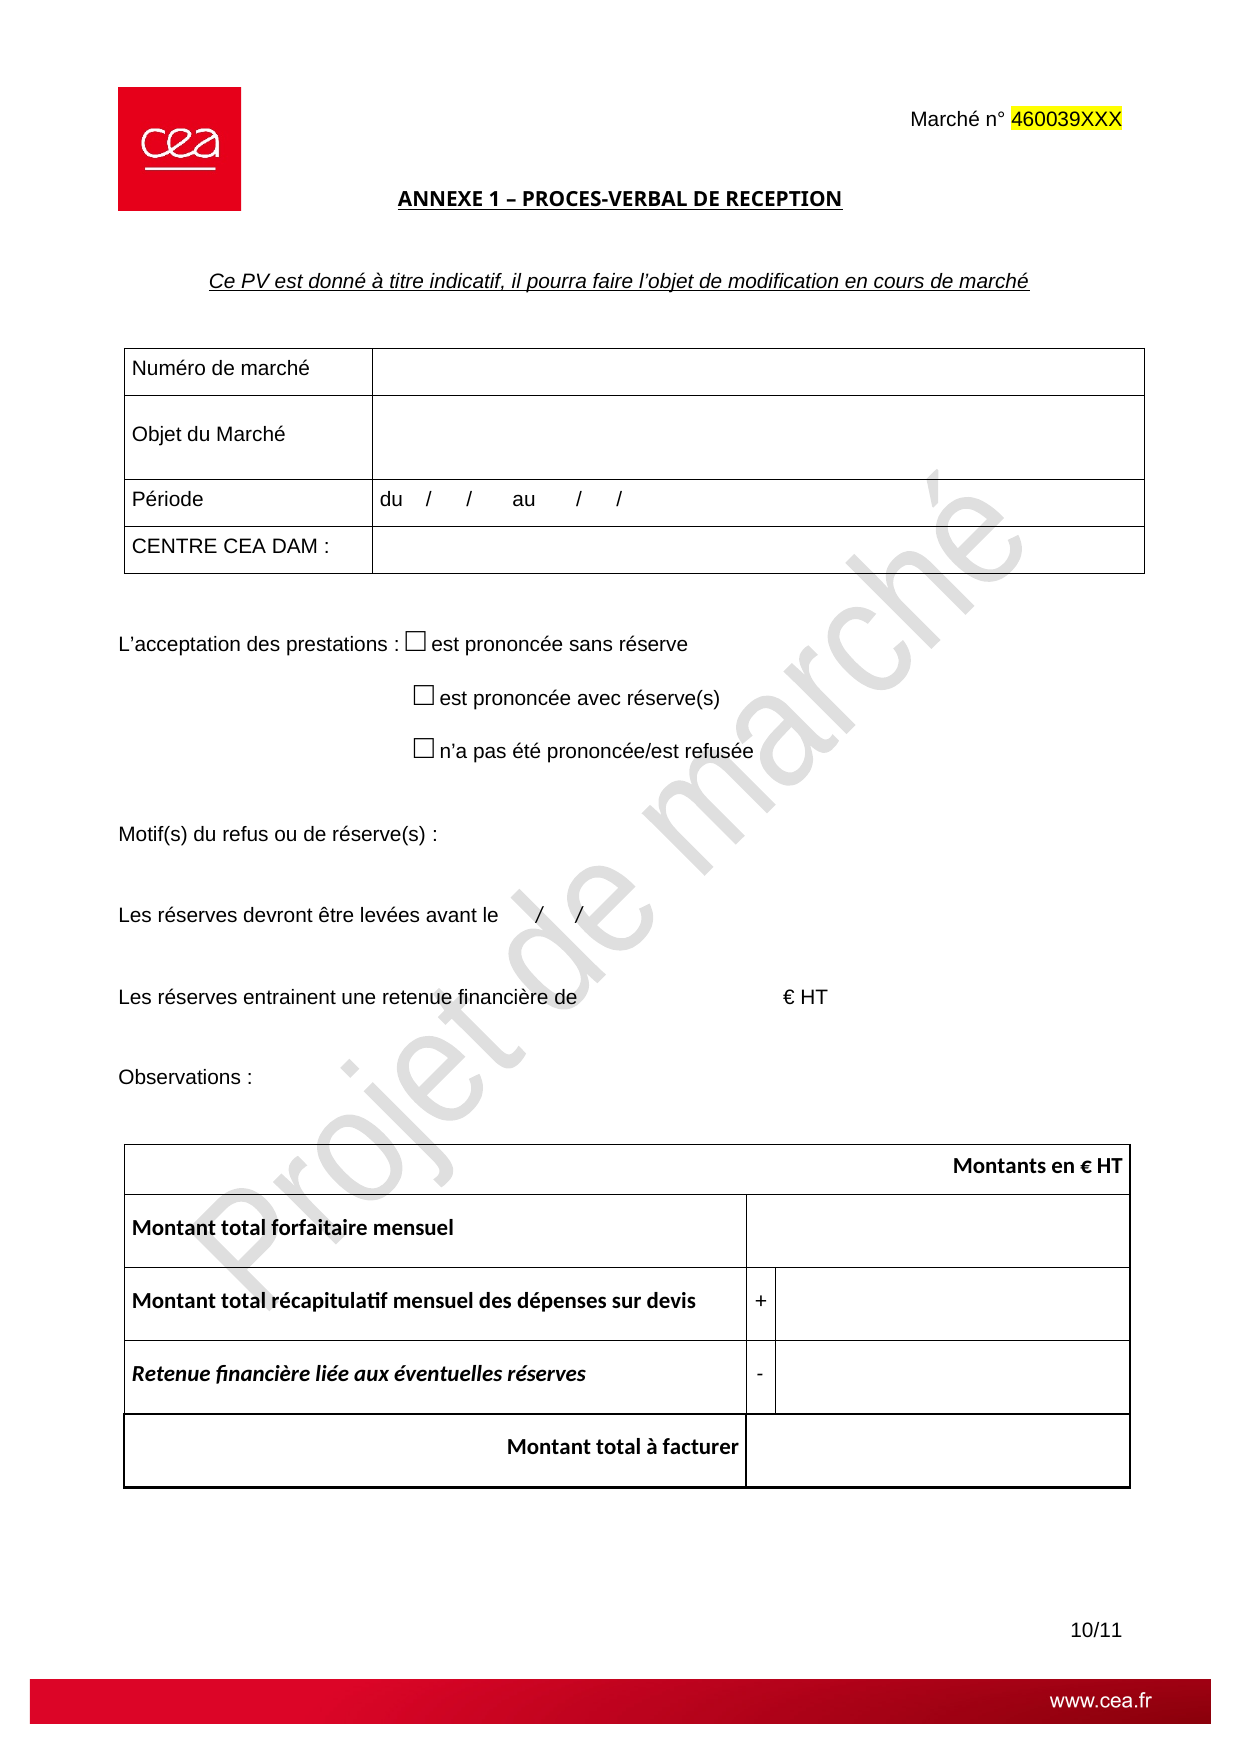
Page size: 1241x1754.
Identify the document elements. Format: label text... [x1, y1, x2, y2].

table_header Numéro de marché [125, 349, 372, 395]
text □ n’a pas été prononcée/est refusée [413, 727, 1122, 766]
table_cell + [747, 1268, 775, 1340]
table_cell [776, 1341, 1129, 1413]
table_cell Montant total à facturer [125, 1415, 745, 1486]
table_cell - [747, 1341, 775, 1413]
text L’acceptation des prestations : □ est prononcée sans réserve [118, 620, 1122, 659]
text Motif(s) du refus ou de réserve(s) : [118, 821, 1122, 846]
table_cell Montant total forfaitaire mensuel [125, 1195, 746, 1267]
table_cell Objet du Marché [125, 396, 372, 478]
table_header Montants en € HT [125, 1145, 1129, 1194]
table_cell [776, 1268, 1129, 1340]
table_cell du / / au / / [373, 480, 1144, 526]
text Ce PV est donné à titre indicatif, il pourra faire l’objet de modification en cours de marché [118, 268, 1122, 293]
text Les réserves entrainent une retenue financière de € HT [118, 984, 1122, 1009]
table_cell Période [125, 480, 372, 526]
text ANNEXE 1 – PROCES-VERBAL DE RECEPTION [118, 184, 1122, 213]
table_cell Montant total récapitulatif mensuel des dépenses sur devis [125, 1268, 746, 1340]
text Observations : [118, 1064, 1122, 1089]
text Les réserves devront être levées avant le / / [118, 901, 1122, 929]
picture [118, 87, 242, 211]
table_cell [747, 1195, 1129, 1267]
table_cell [373, 527, 1144, 573]
table_header [373, 349, 1144, 395]
table_cell [373, 396, 1144, 478]
table_cell CENTRE CEA DAM : [125, 527, 372, 573]
text □ est prononcée avec réserve(s) [413, 674, 1122, 712]
table_cell [747, 1415, 1129, 1486]
picture [29, 1679, 1211, 1724]
table_cell Retenue financière liée aux éventuelles réserves [125, 1341, 746, 1413]
